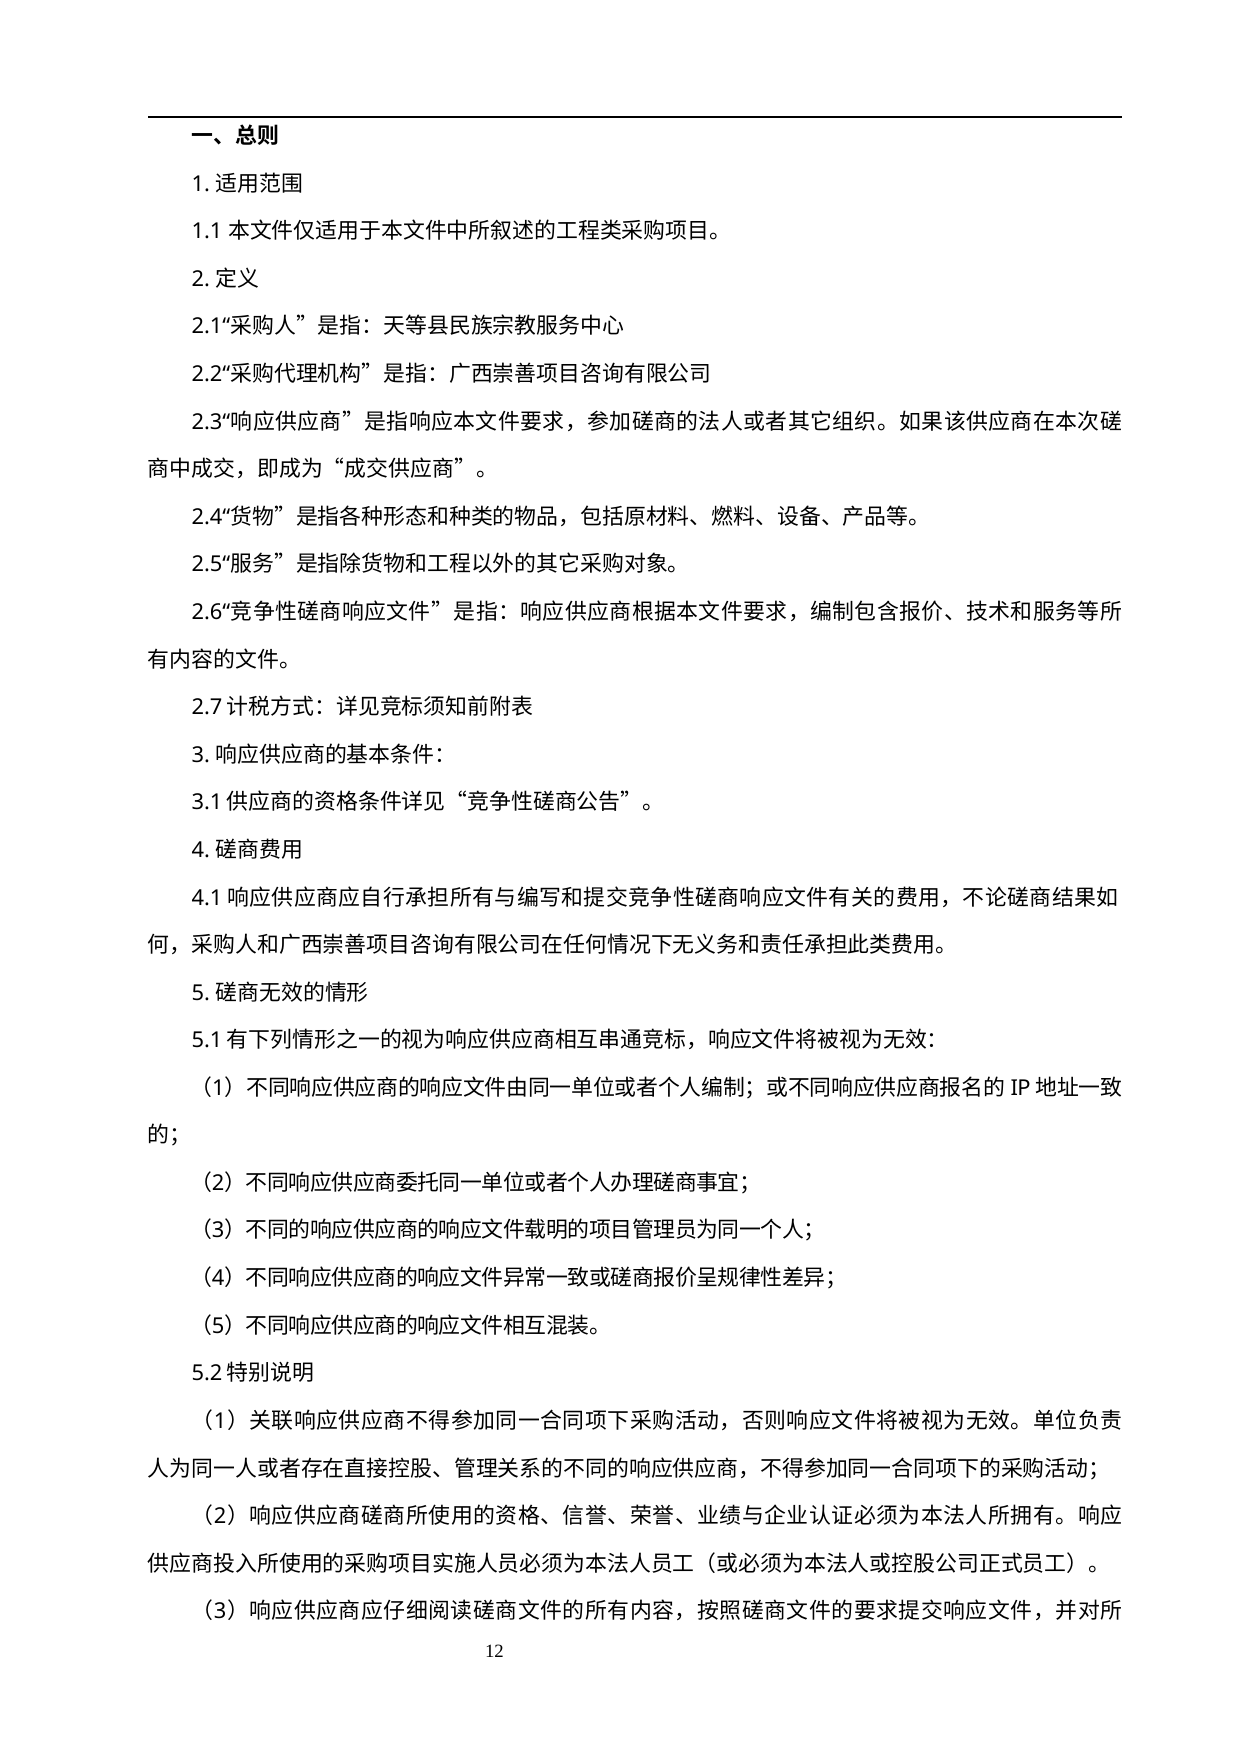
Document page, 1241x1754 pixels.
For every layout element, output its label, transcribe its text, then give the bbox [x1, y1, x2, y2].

text （1）关联响应供应商不得参加同一合同项下采购活动，否则响应文件将被视为无效。单位负责人为同一人或者存在直接控股、管理关系的不同的响应供应商，不得参加同一合同项下的采购活动； [148, 1403, 1122, 1482]
text 4. 磋商费用 [148, 832, 1122, 864]
text 1.1 本文件仅适用于本文件中所叙述的工程类采购项目。 [148, 213, 1122, 245]
text 2.1“采购人”是指：天等县民族宗教服务中心 [148, 308, 1122, 340]
text 3.1供应商的资格条件详见“竞争性磋商公告”。 [148, 784, 1122, 816]
text （2）响应供应商磋商所使用的资格、信誉、荣誉、业绩与企业认证必须为本法人所拥有。响应供应商投入所使用的采购项目实施人员必须为本法人员工（或必须为本法人或控股公司正式员工）。 [148, 1498, 1122, 1577]
text 3. 响应供应商的基本条件： [148, 737, 1122, 768]
text 5.2特别说明 [148, 1355, 1122, 1387]
text 2.3“响应供应商”是指响应本文件要求，参加磋商的法人或者其它组织。如果该供应商在本次磋商中成交，即成为“成交供应商”。 [148, 404, 1122, 483]
text 5.1有下列情形之一的视为响应供应商相互串通竞标，响应文件将被视为无效： [148, 1022, 1122, 1054]
text （3）不同的响应供应商的响应文件载明的项目管理员为同一个人； [148, 1212, 1122, 1244]
text （4）不同响应供应商的响应文件异常一致或磋商报价呈规律性差异； [148, 1260, 1122, 1292]
text 1. 适用范围 [148, 166, 1122, 197]
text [148, 1593, 1122, 1625]
text 2.6“竞争性磋商响应文件”是指：响应供应商根据本文件要求，编制包含报价、技术和服务等所有内容的文件。 [148, 594, 1122, 673]
text 2. 定义 [148, 261, 1122, 293]
text 5. 磋商无效的情形 [148, 974, 1122, 1006]
text 4.1响应供应商应自行承担所有与编写和提交竞争性磋商响应文件有关的费用，不论磋商结果如何，采购人和广西崇善项目咨询有限公司在任何情况下无义务和责任承担此类费用。 [148, 879, 1122, 959]
text （2）不同响应供应商委托同一单位或者个人办理磋商事宜； [148, 1165, 1122, 1197]
text 2.4“货物”是指各种形态和种类的物品，包括原材料、燃料、设备、产品等。 [148, 499, 1122, 531]
text （5）不同响应供应商的响应文件相互混装。 [148, 1308, 1122, 1339]
text （1）不同响应供应商的响应文件由同一单位或者个人编制；或不同响应供应商报名的IP地址一致的； [148, 1070, 1122, 1149]
text 2.7计税方式：详见竞标须知前附表 [148, 689, 1122, 721]
text 2.2“采购代理机构”是指：广西崇善项目咨询有限公司 [148, 356, 1122, 388]
text 一、总则 [148, 118, 1122, 150]
text 2.5“服务”是指除货物和工程以外的其它采购对象。 [148, 546, 1122, 578]
